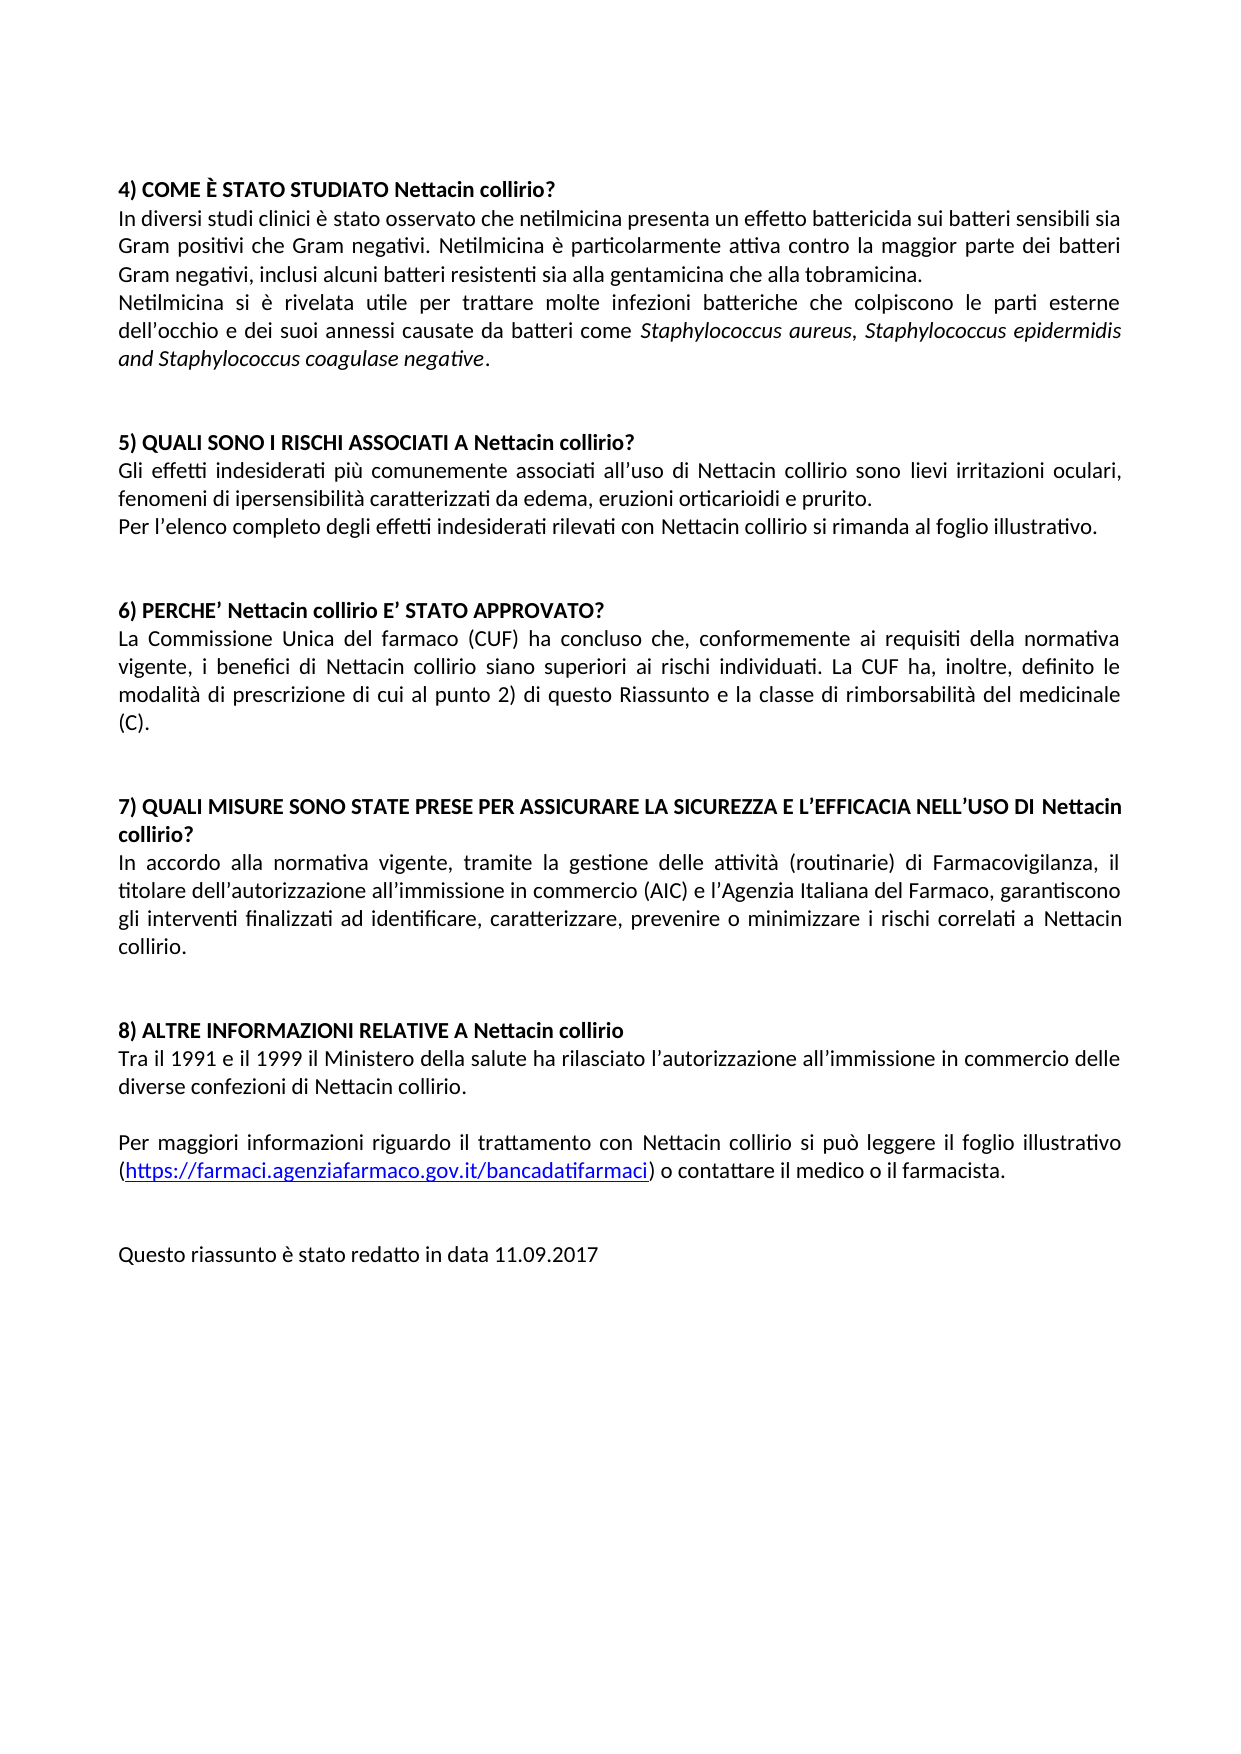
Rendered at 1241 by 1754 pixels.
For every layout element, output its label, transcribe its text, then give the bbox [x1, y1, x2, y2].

text In accordo alla normativa vigente, tramite la gestione delle attività (routinarie) di Farmacovigilanza, il titolare dell’autorizzazione all’immissione in commercio (AIC) e l’Agenzia Italiana del Farmaco, garantiscono gli interventi finalizzati ad identificare, caratterizzare, prevenire o minimizzare i rischi correlati a Nettacin collirio. [118, 848, 1122, 960]
text Tra il 1991 e il 1999 il Ministero della salute ha rilasciato l’autorizzazione all’immissione in commercio delle diverse confezioni di Nettacin collirio. [118, 1044, 1122, 1100]
text 8) ALTRE INFORMAZIONI RELATIVE A Nettacin collirio [118, 1016, 1122, 1044]
text La Commissione Unica del farmaco (CUF) ha concluso che, conformemente ai requisiti della normativa vigente, i benefici di Nettacin collirio siano superiori ai rischi individuati. La CUF ha, inoltre, definito le modalità di prescrizione di cui al punto 2) di questo Riassunto e la classe di rimborsabilità del medicinale (C). [118, 624, 1122, 736]
text Questo riassunto è stato redatto in data 11.09.2017 [118, 1240, 1122, 1268]
text Netilmicina si è rivelata utile per trattare molte infezioni batteriche che colpiscono le parti esterne dell’occhio e dei suoi annessi causate da batteri come Staphylococcus aureus, Staphylococcus epidermidis and Staphylococcus coagulase negative. [118, 288, 1122, 372]
text Gli effetti indesiderati più comunemente associati all’uso di Nettacin collirio sono lievi irritazioni oculari, fenomeni di ipersensibilità caratterizzati da edema, eruzioni orticarioidi e prurito. [118, 456, 1122, 512]
text 6) PERCHE’ Nettacin collirio E’ STATO APPROVATO? [118, 596, 1122, 624]
text Per l’elenco completo degli effetti indesiderati rilevati con Nettacin collirio si rimanda al foglio illustrativo. [118, 512, 1122, 540]
text 4) COME È STATO STUDIATO Nettacin collirio? [118, 176, 1122, 204]
text Per maggiori informazioni riguardo il trattamento con Nettacin collirio si può leggere il foglio illustrativo (https://farmaci.agenziafarmaco.gov.it/bancadatifarmaci) o contattare il medico o il farmacista. [118, 1128, 1122, 1184]
text 5) QUALI SONO I RISCHI ASSOCIATI A Nettacin collirio? [118, 428, 1122, 456]
text In diversi studi clinici è stato osservato che netilmicina presenta un effetto battericida sui batteri sensibili sia Gram positivi che Gram negativi. Netilmicina è particolarmente attiva contro la maggior parte dei batteri Gram negativi, inclusi alcuni batteri resistenti sia alla gentamicina che alla tobramicina. [118, 204, 1122, 288]
text 7) QUALI MISURE SONO STATE PRESE PER ASSICURARE LA SICUREZZA E L’EFFICACIA NELL’USO DI Nettacin collirio? [118, 792, 1122, 848]
